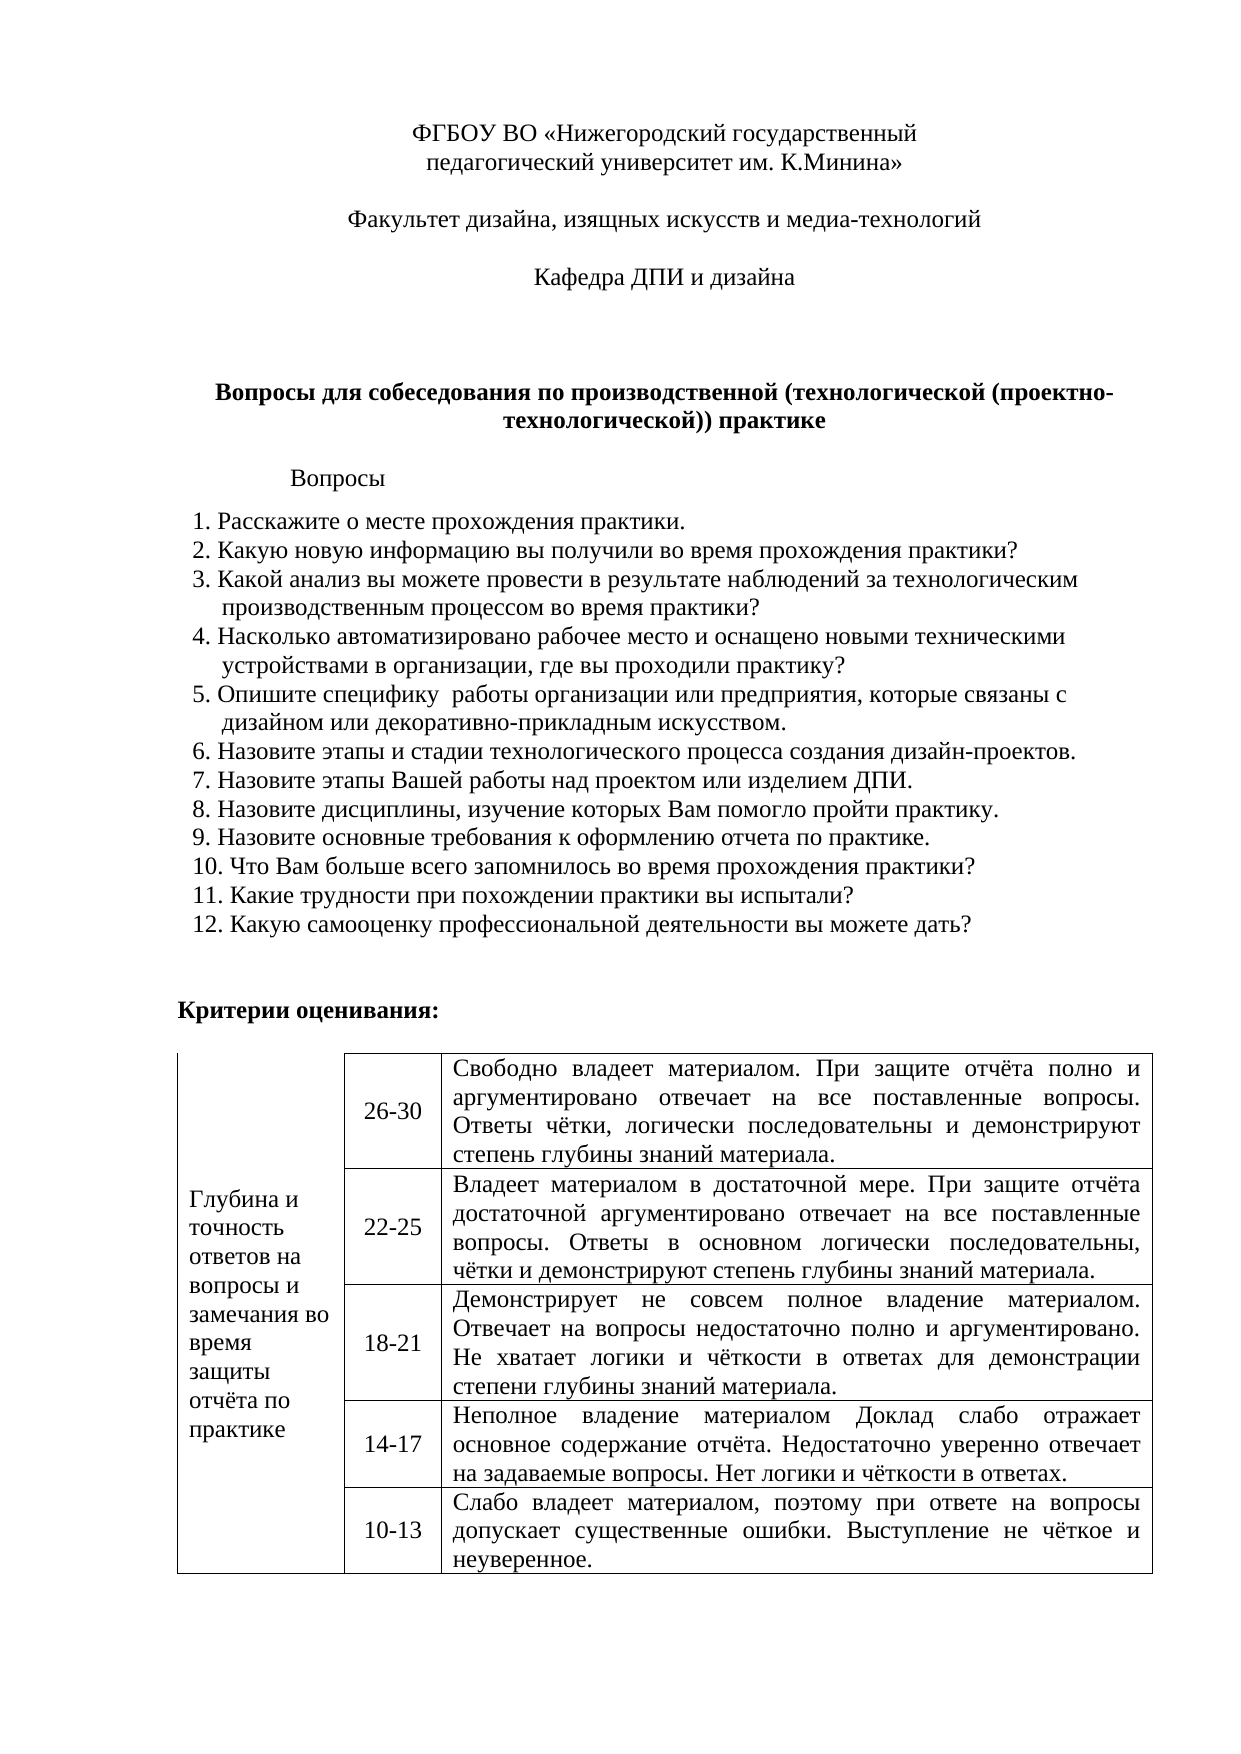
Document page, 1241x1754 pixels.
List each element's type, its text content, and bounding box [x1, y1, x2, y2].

table_cell Владеет материалом в достаточной мере. При защите отчёта достаточной аргументировано отвечает на все поставленные вопросы. Ответы в основном логически последовательны, чётки и демонстрируют степень глубины знаний материала. [442, 1169, 1152, 1284]
text Критерии оценивания: [177, 995, 1152, 1024]
text 1. Расскажите о месте прохождения практики. [192, 506, 1152, 535]
table_cell Неполное владение материалом Доклад слабо отражает основное содержание отчёта. Недостаточно уверенно отвечает на задаваемые вопросы. Нет логики и чёткости в ответах. [442, 1401, 1152, 1486]
text Кафедра ДПИ и дизайна [177, 262, 1152, 291]
text 9. Назовите основные требования к оформлению отчета по практике. [192, 822, 1152, 851]
table_cell 18-21 [345, 1285, 441, 1399]
text 5. Опишите специфику работы организации или предприятия, которые связаны с дизайном или декоративно-прикладным искусством. [192, 679, 1152, 736]
table_cell 22-25 [345, 1169, 441, 1284]
text педагогический университет им. К.Минина» [177, 147, 1152, 176]
table_cell Демонстрирует не совсем полное владение материалом. Отвечает на вопросы недостаточно полно и аргументировано. Не хватает логики и чёткости в ответах для демонстрации степени глубины знаний материала. [442, 1285, 1152, 1399]
text 3. Какой анализ вы можете провести в результате наблюдений за технологическим производственным процессом во время практики? [192, 564, 1152, 621]
text 10. Что Вам больше всего запомнилось во время прохождения практики? [192, 851, 1152, 880]
table_header 26-30 [345, 1054, 441, 1168]
table_header Глубина и точность ответов на вопросы и замечания во время защиты отчёта по практике [178, 1053, 344, 1573]
text 11. Какие трудности при похождении практики вы испытали? [192, 880, 1152, 909]
text ФГБОУ ВО «Нижегородский государственный [177, 118, 1152, 147]
text 7. Назовите этапы Вашей работы над проектом или изделием ДПИ. [192, 765, 1152, 794]
table_header Свободно владеет материалом. При защите отчёта полно и аргументировано отвечает на все поставленные вопросы. Ответы чётки, логически последовательны и демонстрируют степень глубины знаний материала. [442, 1054, 1152, 1168]
table_cell Слабо владеет материалом, поэтому при ответе на вопросы допускает существенные ошибки. Выступление не чёткое и неуверенное. [442, 1488, 1152, 1573]
text Вопросы [177, 463, 1152, 492]
text 6. Назовите этапы и стадии технологического процесса создания дизайн-проектов. [192, 736, 1152, 765]
table_cell 10-13 [345, 1488, 441, 1573]
text 2. Какую новую информацию вы получили во время прохождения практики? [192, 535, 1152, 564]
text 4. Насколько автоматизировано рабочее место и оснащено новыми техническими устройствами в организации, где вы проходили практику? [192, 621, 1152, 679]
text Факультет дизайна, изящных искусств и медиа-технологий [177, 204, 1152, 233]
text 12. Какую самооценку профессиональной деятельности вы можете дать? [192, 909, 1152, 937]
table_cell 14-17 [345, 1401, 441, 1486]
text 8. Назовите дисциплины, изучение которых Вам помогло пройти практику. [192, 794, 1152, 822]
text Вопросы для собеседования по производственной (технологической (проектно-технологической)) практике [177, 377, 1152, 434]
